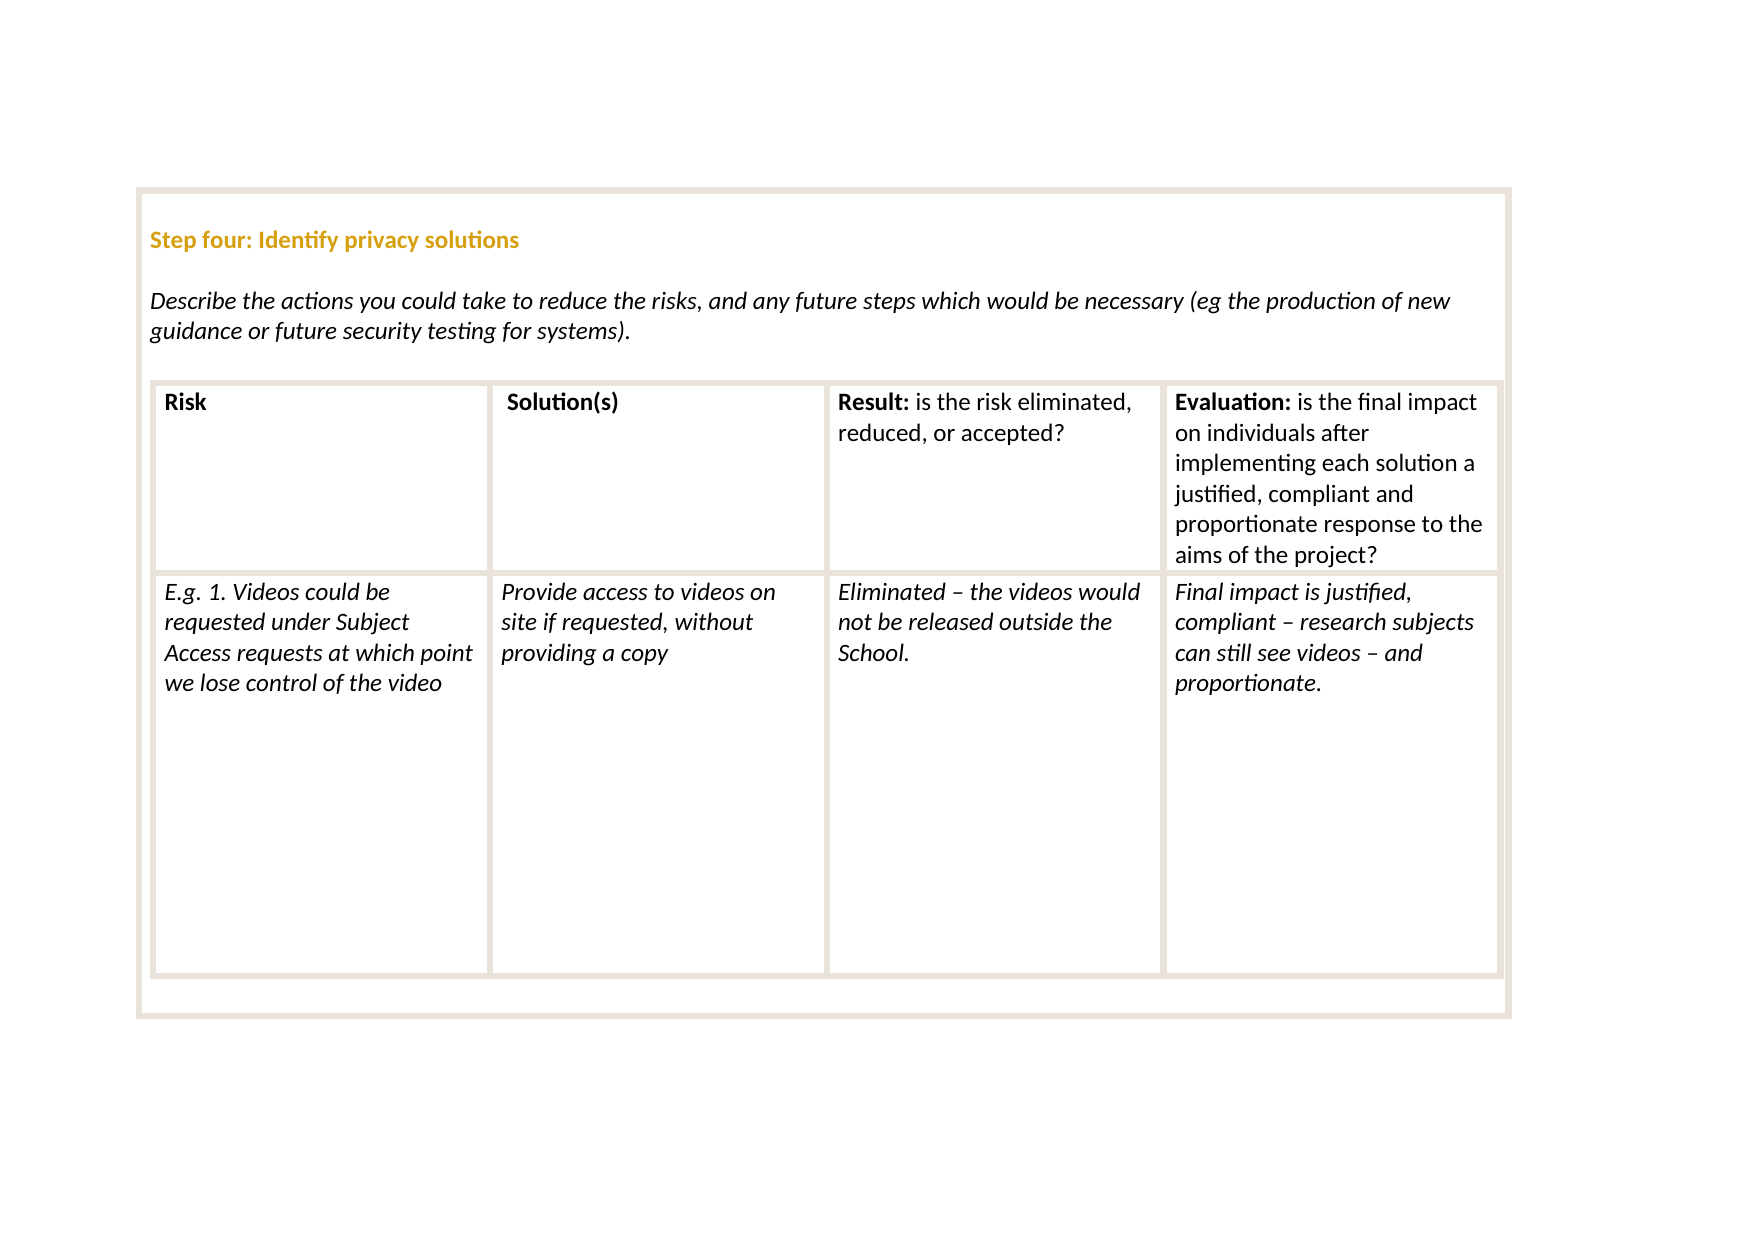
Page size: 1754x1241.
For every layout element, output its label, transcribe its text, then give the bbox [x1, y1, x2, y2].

table_header Step four: Identify privacy solutions Describe the actions you could take to reduce the risks, and any future steps which would be necessary (eg the production of new guidance or future security testing for systems). [142, 194, 1505, 1013]
